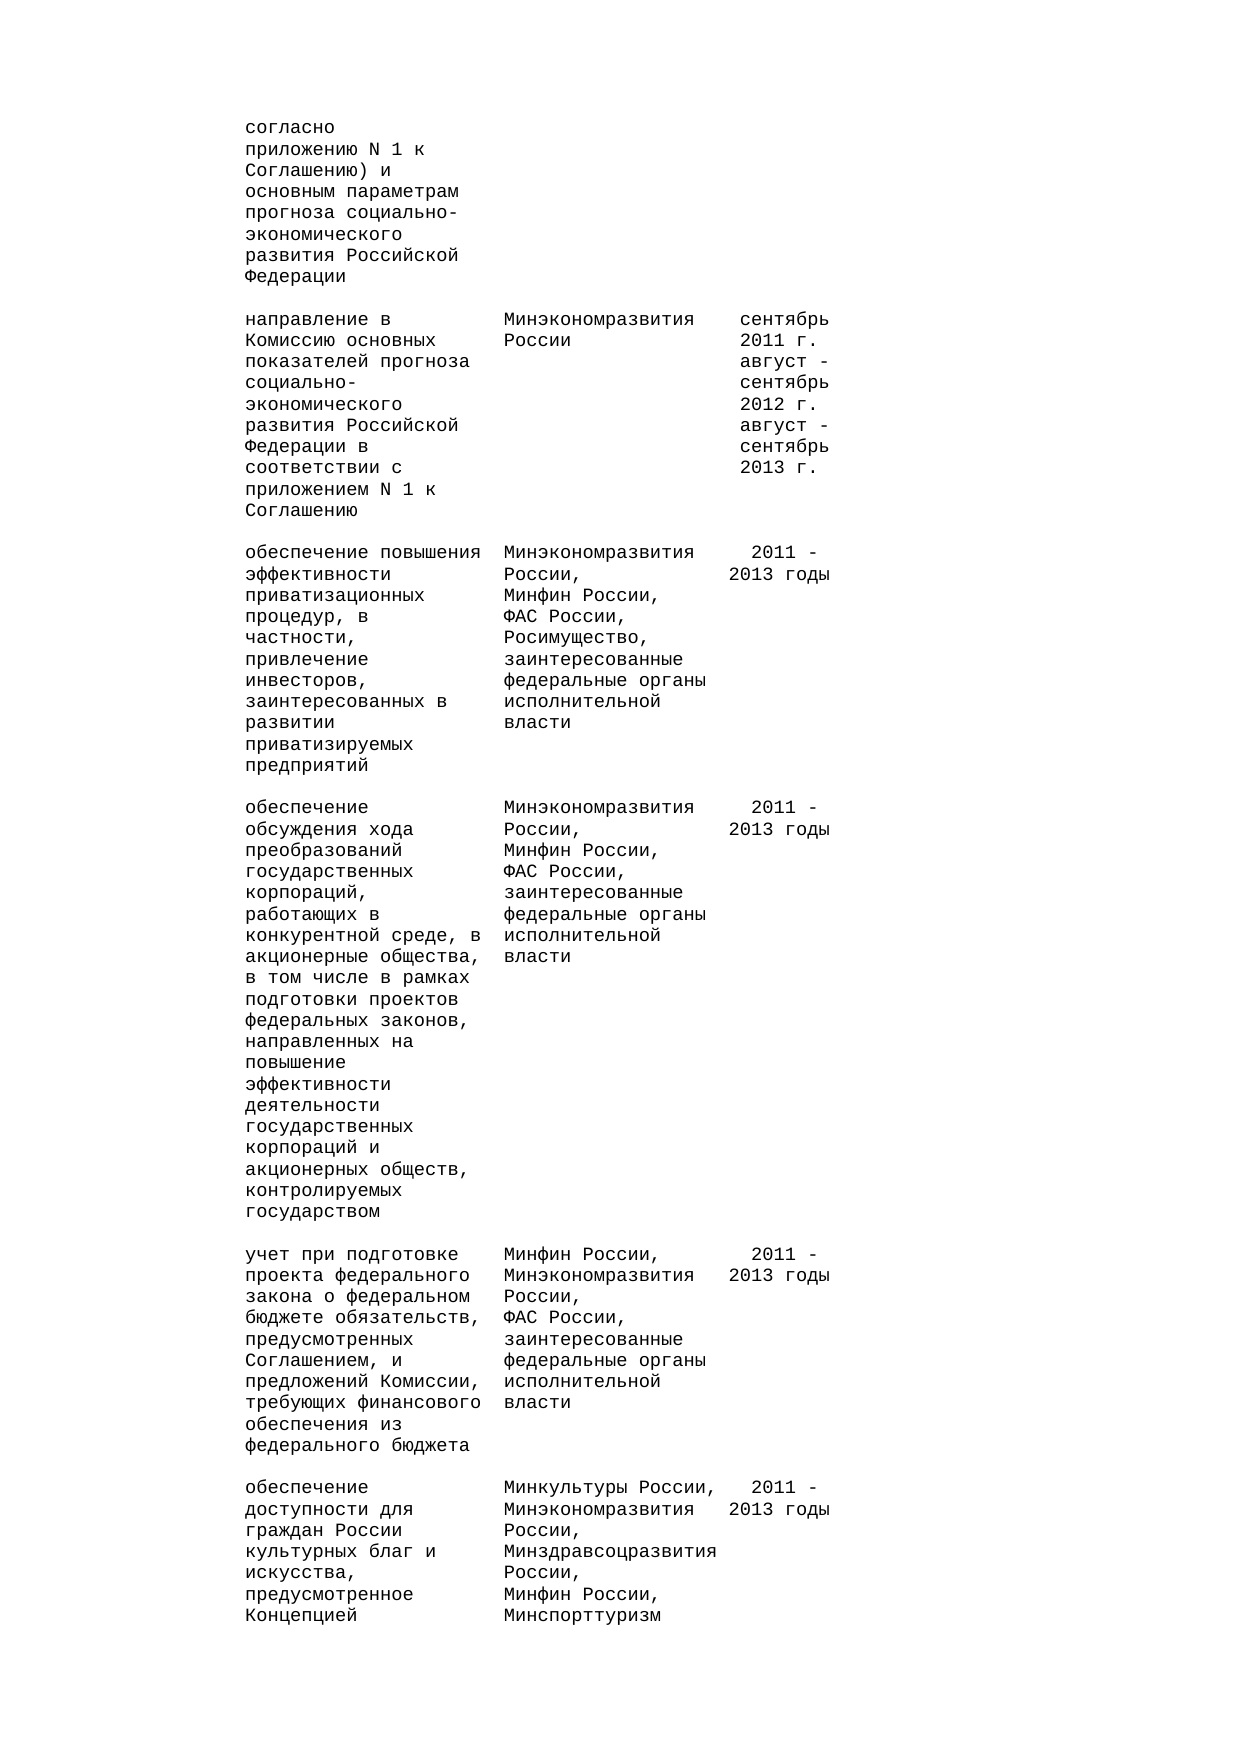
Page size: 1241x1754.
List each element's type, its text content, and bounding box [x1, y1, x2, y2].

text Комиссию основных России 2011 г. [177, 331, 1152, 352]
text частности, Росимущество, [177, 628, 1152, 649]
text Соглашением, и федеральные органы [177, 1351, 1152, 1372]
text согласно [177, 118, 1152, 139]
text развитии власти [177, 713, 1152, 734]
text деятельности [177, 1096, 1152, 1117]
text корпораций и [177, 1138, 1152, 1159]
text акционерные общества, власти [177, 947, 1152, 968]
text экономического [177, 224, 1152, 246]
text направленных на [177, 1032, 1152, 1053]
text Федерации в сентябрь [177, 437, 1152, 458]
text развития Российской [177, 246, 1152, 267]
text проекта федерального Минэкономразвития 2013 годы [177, 1266, 1152, 1287]
text федеральных законов, [177, 1011, 1152, 1032]
text культурных благ и Минздравсоцразвития [177, 1542, 1152, 1563]
text государственных ФАС России, [177, 862, 1152, 883]
text Концепцией Минспорттуризм [177, 1606, 1152, 1627]
text эффективности [177, 1074, 1152, 1096]
text приложению N 1 к [177, 139, 1152, 161]
text обеспечение Минкультуры России, 2011 - [177, 1478, 1152, 1499]
text направление в Минэкономразвития сентябрь [177, 309, 1152, 331]
text заинтересованных в исполнительной [177, 692, 1152, 713]
text подготовки проектов [177, 989, 1152, 1011]
text повышение [177, 1053, 1152, 1074]
text предложений Комиссии, исполнительной [177, 1372, 1152, 1393]
text государственных [177, 1117, 1152, 1138]
text процедур, в ФАС России, [177, 607, 1152, 628]
text Соглашению [177, 501, 1152, 522]
text приватизируемых [177, 734, 1152, 756]
text закона о федеральном России, [177, 1287, 1152, 1308]
text бюджете обязательств, ФАС России, [177, 1308, 1152, 1329]
text обеспечение повышения Минэкономразвития 2011 - [177, 543, 1152, 564]
text контролируемых [177, 1181, 1152, 1202]
text преобразований Минфин России, [177, 841, 1152, 862]
text федерального бюджета [177, 1436, 1152, 1457]
text конкурентной среде, в исполнительной [177, 926, 1152, 947]
text государством [177, 1202, 1152, 1223]
text в том числе в рамках [177, 968, 1152, 989]
text обсуждения хода России, 2013 годы [177, 819, 1152, 841]
text соответствии с 2013 г. [177, 458, 1152, 479]
text показателей прогноза август - [177, 352, 1152, 373]
text экономического 2012 г. [177, 394, 1152, 416]
text граждан России России, [177, 1521, 1152, 1542]
text социально- сентябрь [177, 373, 1152, 394]
text приложением N 1 к [177, 479, 1152, 501]
text работающих в федеральные органы [177, 904, 1152, 926]
text искусства, России, [177, 1563, 1152, 1584]
text предприятий [177, 756, 1152, 777]
text обеспечение Минэкономразвития 2011 - [177, 798, 1152, 819]
text привлечение заинтересованные [177, 649, 1152, 671]
text эффективности России, 2013 годы [177, 564, 1152, 586]
text доступности для Минэкономразвития 2013 годы [177, 1499, 1152, 1521]
text корпораций, заинтересованные [177, 883, 1152, 904]
text Федерации [177, 267, 1152, 288]
text акционерных обществ, [177, 1159, 1152, 1181]
text прогноза социально- [177, 203, 1152, 224]
text обеспечения из [177, 1414, 1152, 1436]
text требующих финансового власти [177, 1393, 1152, 1414]
text приватизационных Минфин России, [177, 586, 1152, 607]
text основным параметрам [177, 182, 1152, 203]
text развития Российской август - [177, 416, 1152, 437]
text Соглашению) и [177, 161, 1152, 182]
text инвесторов, федеральные органы [177, 671, 1152, 692]
text предусмотренное Минфин России, [177, 1584, 1152, 1606]
text предусмотренных заинтересованные [177, 1329, 1152, 1351]
text учет при подготовке Минфин России, 2011 - [177, 1244, 1152, 1266]
